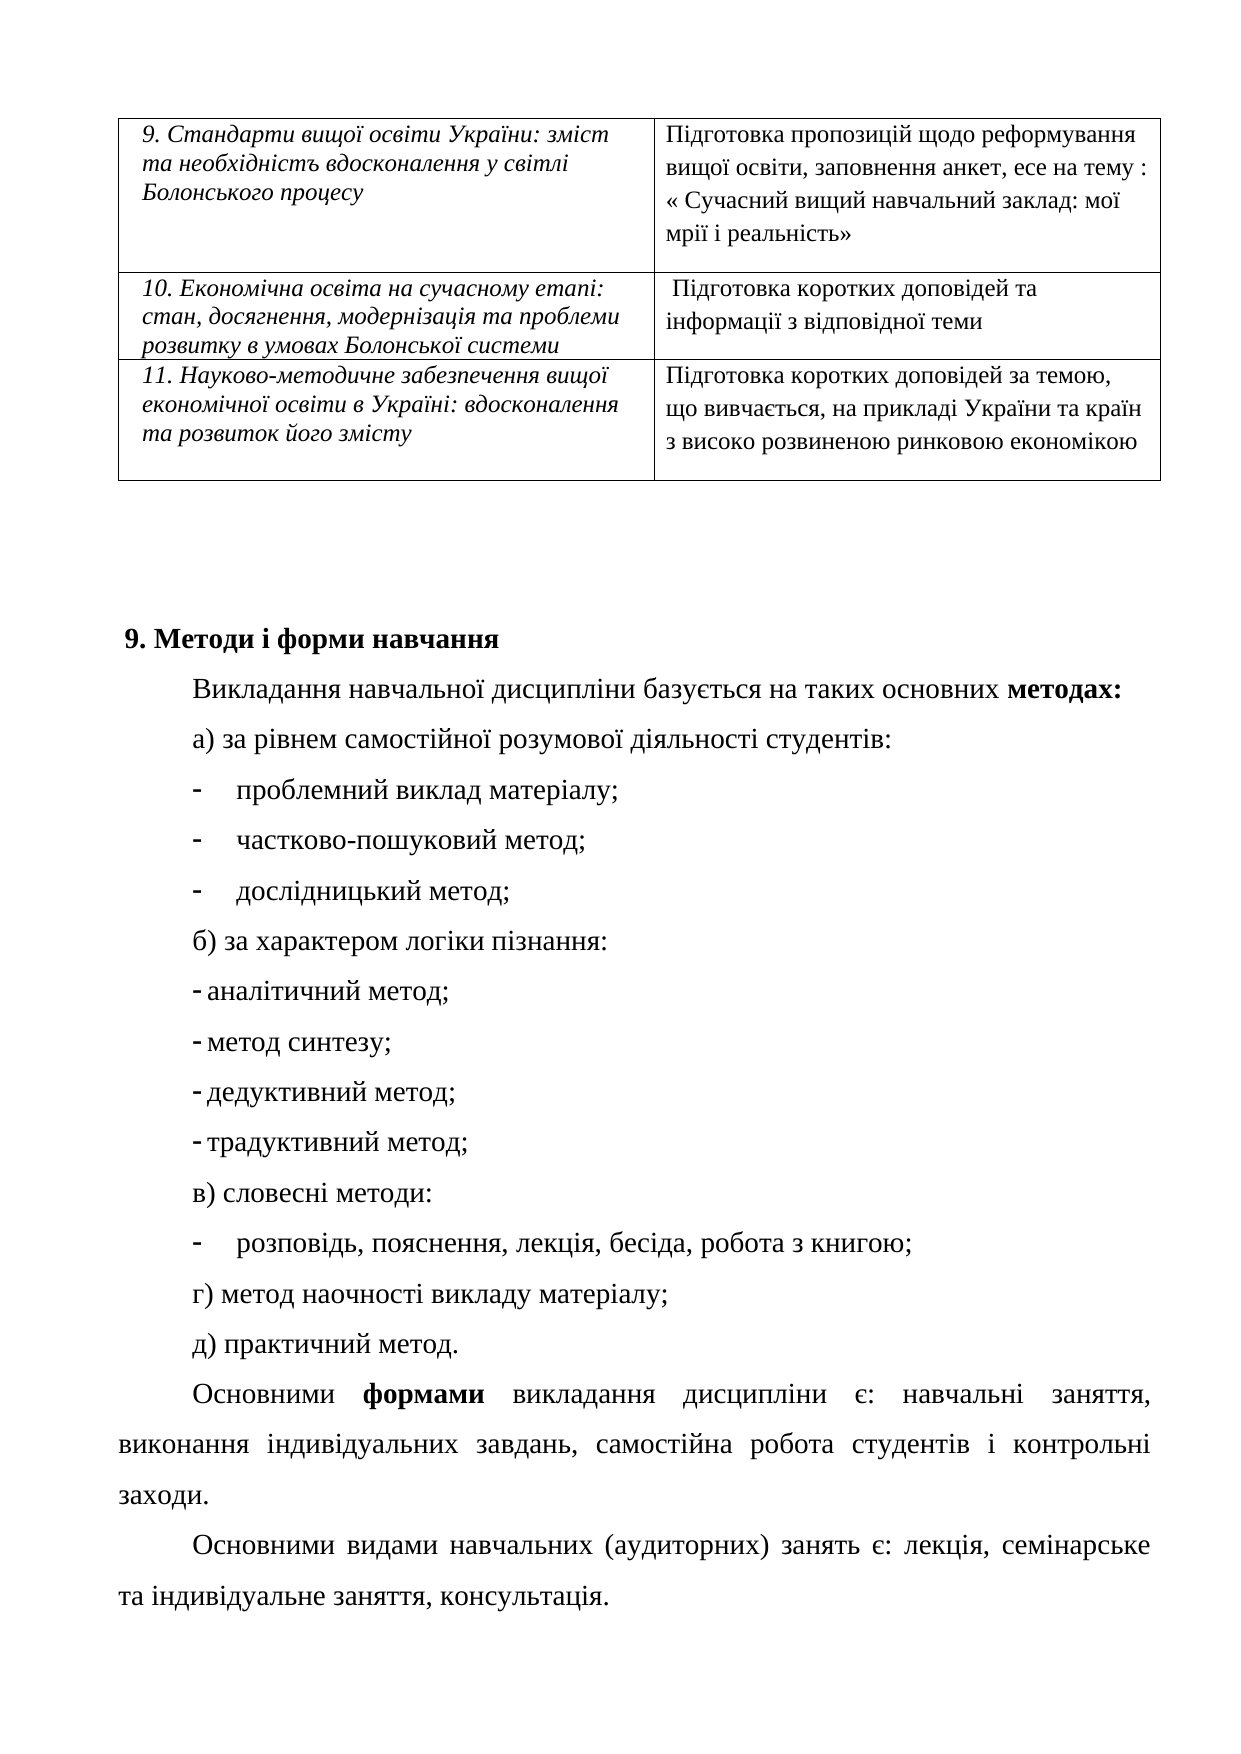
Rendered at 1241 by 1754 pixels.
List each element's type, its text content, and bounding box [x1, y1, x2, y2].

text Основними видами навчальних (аудиторних) занять є: лекція, семінарське та індивідуальне заняття, консультація. [118, 1527, 1152, 1611]
list аналітичний метод; [118, 973, 1152, 1007]
text 9. Методи і форми навчання [118, 621, 1152, 654]
text г) метод наочності викладу матеріалу; [118, 1276, 1152, 1309]
text д) практичний метод. [118, 1326, 1152, 1359]
list дослідницький метод; [118, 873, 1152, 906]
list дедуктивний метод; [118, 1074, 1152, 1108]
list метод синтезу; [118, 1024, 1152, 1057]
table_cell 9. Стандарти вищої освіти України: зміст та необхідністъ вдосконалення у світлі Болонського процесу [119, 119, 654, 272]
list традуктивний метод; [118, 1124, 1152, 1158]
text Викладання навчальної дисципліни базується на таких основних методах: [118, 671, 1152, 705]
list частково-пошуковий метод; [118, 822, 1152, 856]
text б) за характером логіки пізнання: [118, 923, 1152, 957]
text а) за рівнем самостійної розумової діяльності студентів: [118, 721, 1152, 755]
text в) словесні методи: [118, 1175, 1152, 1208]
list розповідь, пояснення, лекція, бесіда, робота з книгою; [118, 1225, 1152, 1259]
table_cell Підготовка коротких доповідей та інформації з відповідної теми [655, 273, 1160, 359]
table_cell 10. Економічна освіта на сучасному етапі: стан, досягнення, модернізація та проблеми розвитку в умовах Болонської системи [119, 273, 654, 359]
text Основними формами викладання дисципліни є: навчальні заняття, виконання індивідуальних завдань, самостійна робота студентів і контрольні заходи. [118, 1376, 1152, 1511]
table_cell Підготовка пропозицій щодо реформування вищої освіти, заповнення анкет, есе на тему : « Сучасний вищий навчальний заклад: мої мрії і реальність» [655, 119, 1160, 272]
table_cell Підготовка коротких доповідей за темою, що вивчається, на прикладі України та країн з високо розвиненою ринковою економікою [655, 360, 1160, 480]
table_cell 11. Науково-методичне забезпечення вищої економічної освіти в Україні: вдосконалення та розвиток його змісту [119, 360, 654, 480]
list проблемний виклад матеріалу; [118, 772, 1152, 805]
